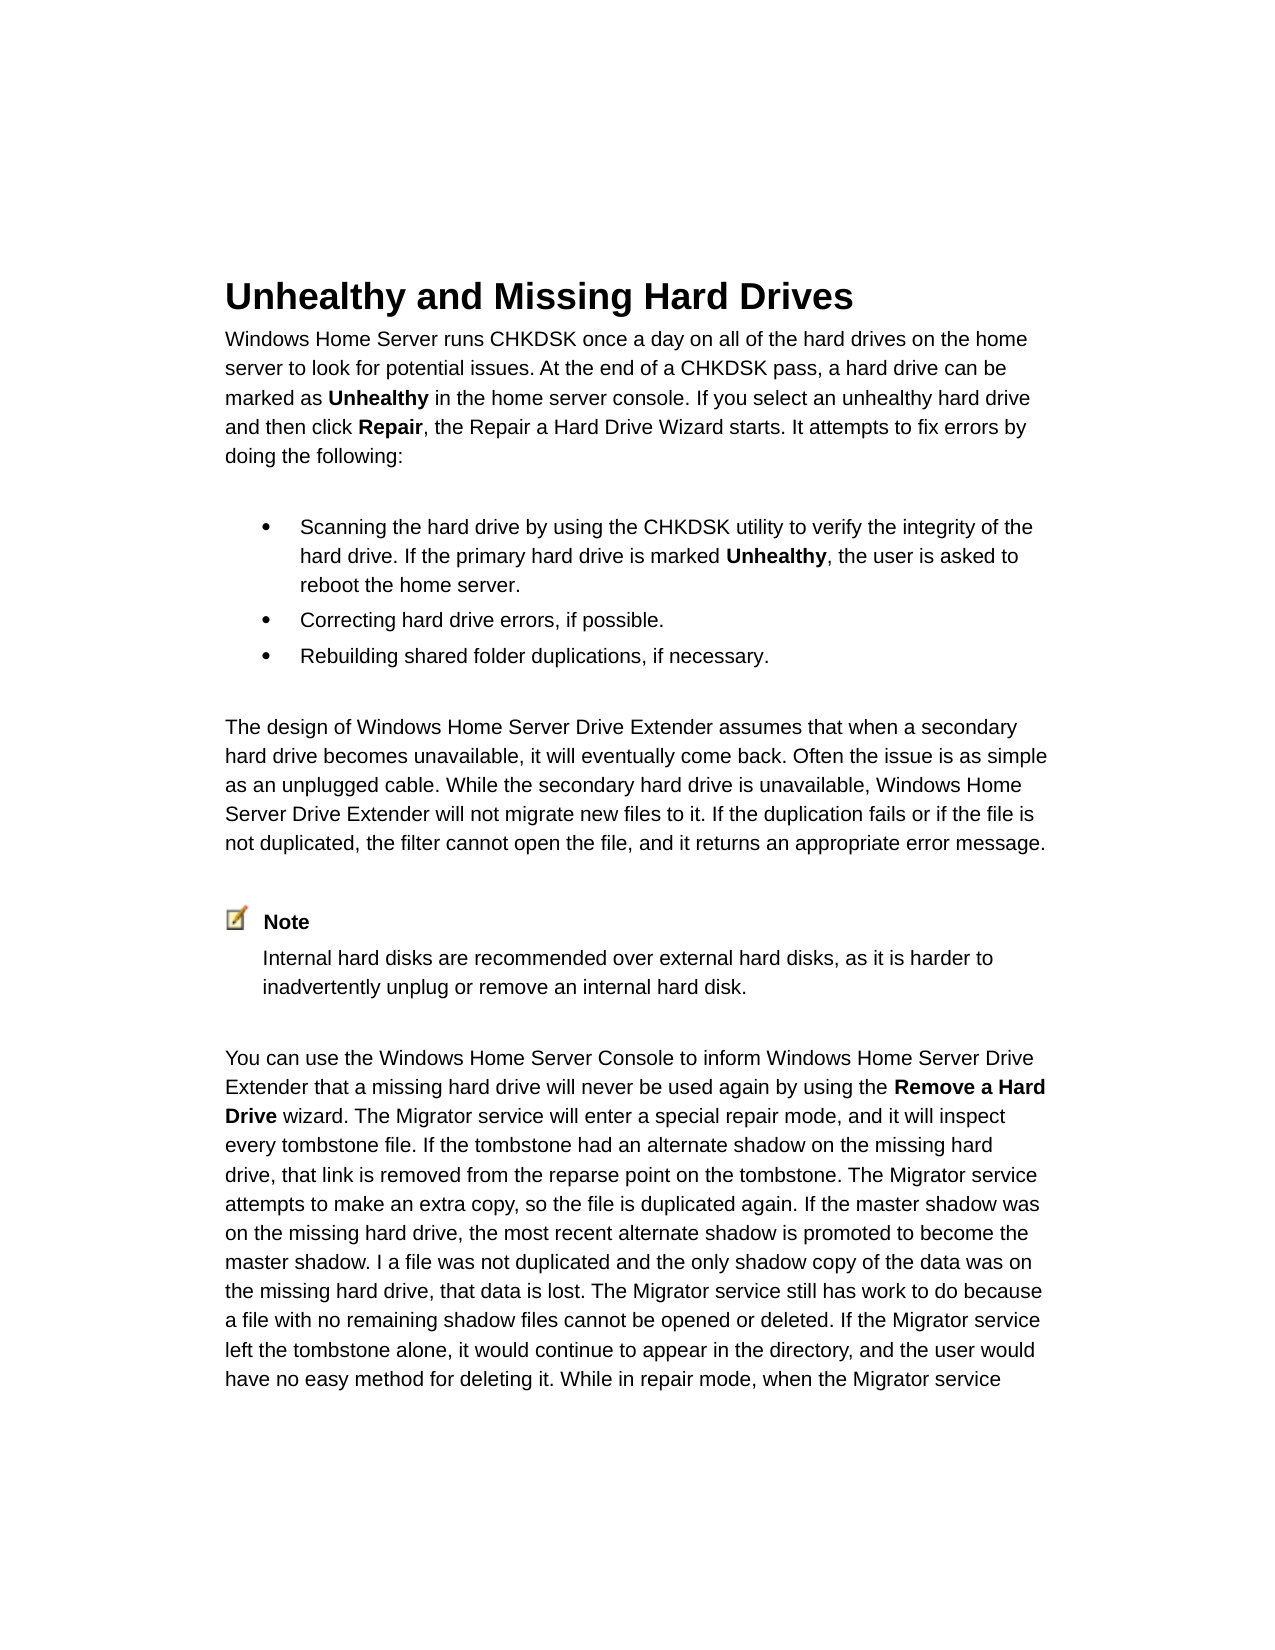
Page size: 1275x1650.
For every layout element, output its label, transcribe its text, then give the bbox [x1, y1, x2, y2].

text Internal hard disks are recommended over external hard disks, as it is harder to inadvertently unplug or remove an internal hard disk. [262, 942, 1012, 1000]
text Note [225, 904, 1050, 936]
subtitle Unhealthy and Missing Hard Drives [225, 274, 1050, 317]
text The design of Windows Home Server Drive Extender assumes that when a secondary hard drive becomes unavailable, it will eventually come back. Often the issue is as simple as an unplugged cable. While the secondary hard drive is unavailable, Windows Home Server Drive Extender will not migrate new files to it. If the duplication fails or if the file is not duplicated, the filter cannot open the file, and it returns an appropriate error message. [225, 711, 1050, 857]
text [225, 1042, 1050, 1392]
list Rebuilding shared folder duplications, if necessary. [262, 640, 1050, 669]
list Correcting hard drive errors, if possible. [262, 604, 1050, 634]
picture [225, 901, 264, 930]
list Scanning the hard drive by using the CHKDSK utility to verify the integrity of the hard drive. If the primary hard drive is marked Unhealthy, the user is asked to reboot the home server. [262, 511, 1050, 598]
text Windows Home Server runs CHKDSK once a day on all of the hard drives on the home server to look for potential issues. At the end of a CHKDSK pass, a hard drive can be marked as Unhealthy in the home server console. If you select an unhealthy hard drive and then click Repair, the Repair a Hard Drive Wizard starts. It attempts to fix errors by doing the following: [225, 323, 1050, 469]
